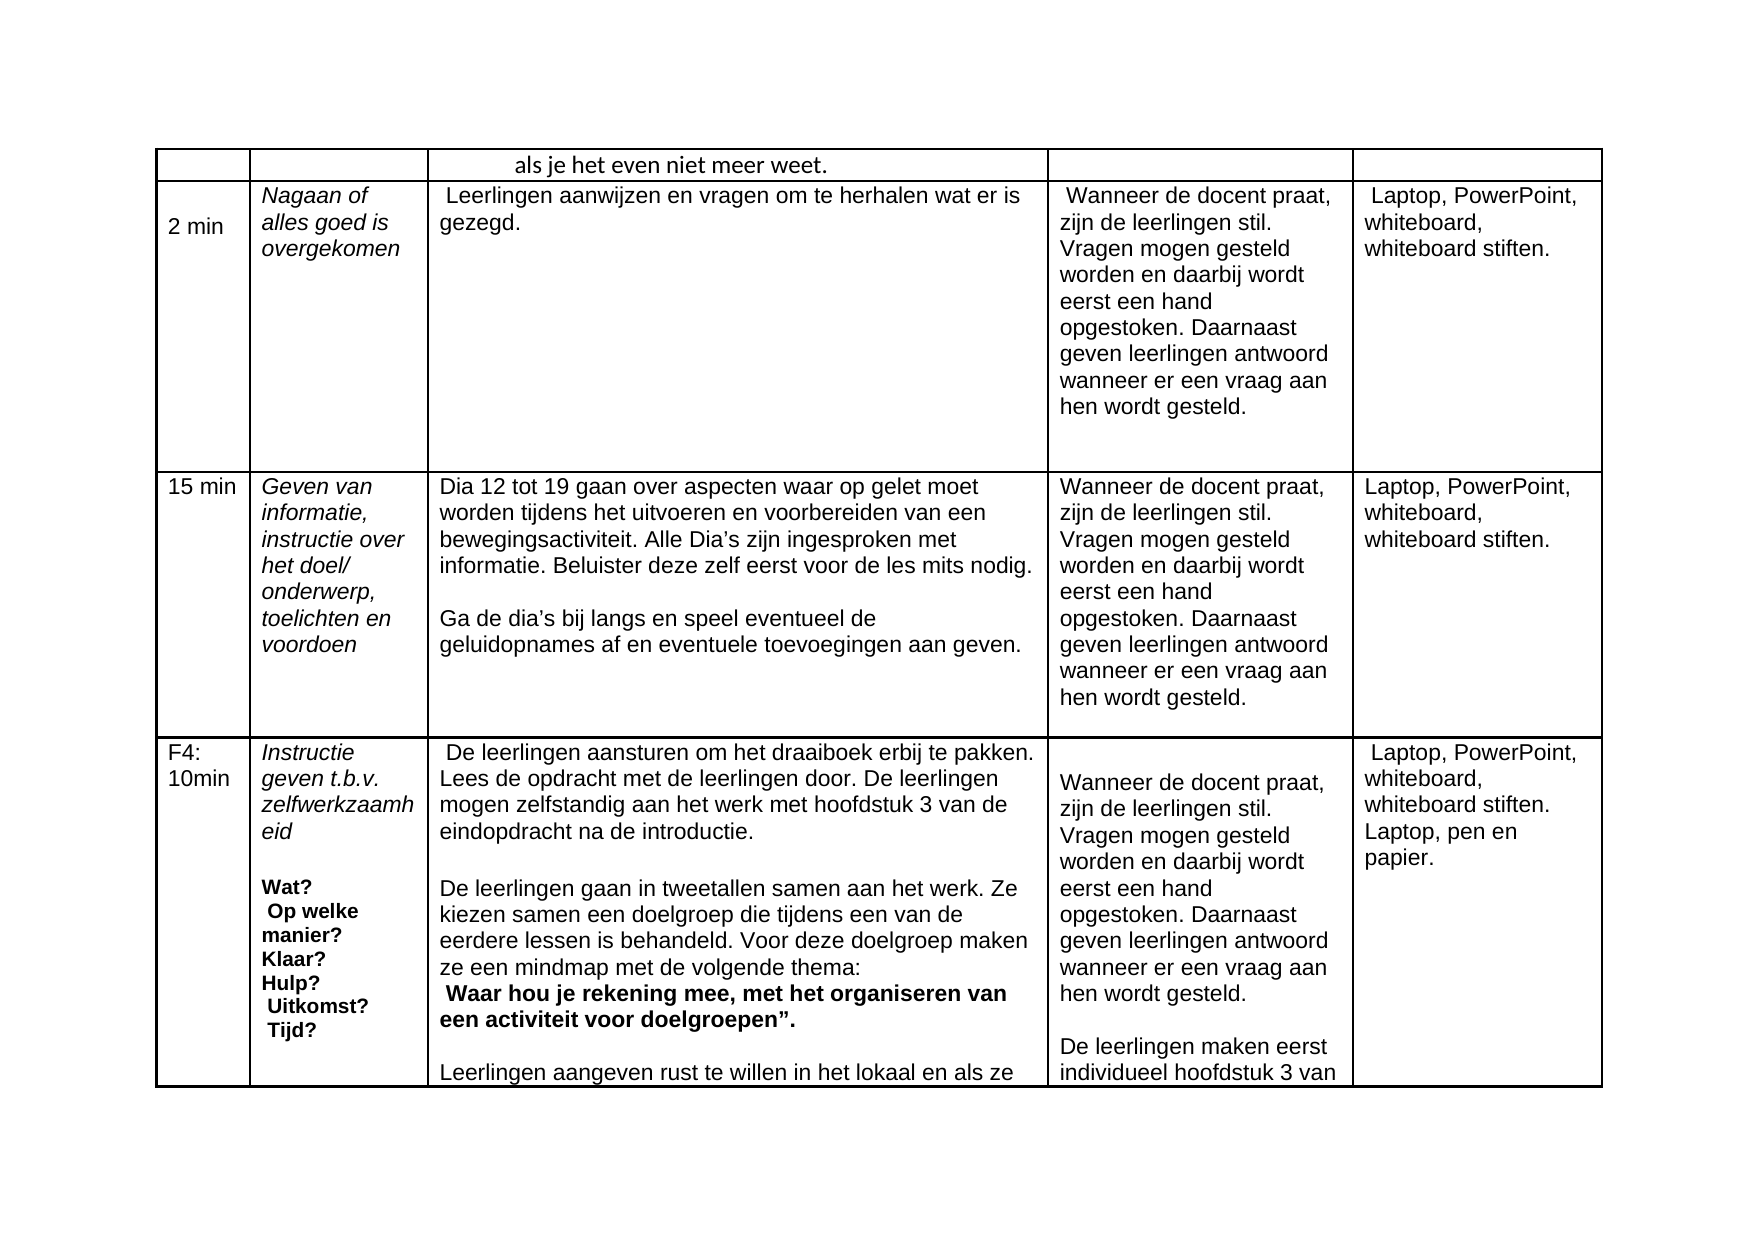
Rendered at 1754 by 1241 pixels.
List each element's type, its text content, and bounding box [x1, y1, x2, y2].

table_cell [1049, 739, 1352, 1085]
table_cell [251, 150, 427, 180]
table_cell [429, 739, 1047, 1085]
table_cell 2 min [158, 182, 249, 471]
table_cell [1049, 150, 1352, 180]
table_cell Laptop, PowerPoint, whiteboard, whiteboard stiften. [1354, 182, 1601, 471]
table_cell Laptop, PowerPoint, whiteboard, whiteboard stiften. [1354, 473, 1601, 736]
table_cell F4: 10min [158, 739, 249, 1085]
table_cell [1354, 739, 1601, 1085]
table_cell 15 min [158, 473, 249, 736]
table_cell Dia 12 tot 19 gaan over aspecten waar op gelet moet worden tijdens het uitvoeren en voorbereiden van een bewegingsactiviteit. Alle Dia’s zijn ingesproken met informatie. Beluister deze zelf eerst voor de les mits nodig. Ga de dia’s bij langs en speel eventueel de geluidopnames af en eventuele toevoegingen aan geven. [429, 473, 1047, 736]
table_cell Geven van informatie, instructie over het doel/ onderwerp, toelichten en voordoen [251, 473, 427, 736]
table_cell Leerlingen aanwijzen en vragen om te herhalen wat er is gezegd. [429, 182, 1047, 471]
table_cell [251, 739, 427, 1085]
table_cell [429, 150, 1047, 180]
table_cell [1354, 150, 1601, 180]
table_cell 5 [158, 150, 249, 180]
table_cell Nagaan of alles goed is overgekomen [251, 182, 427, 471]
